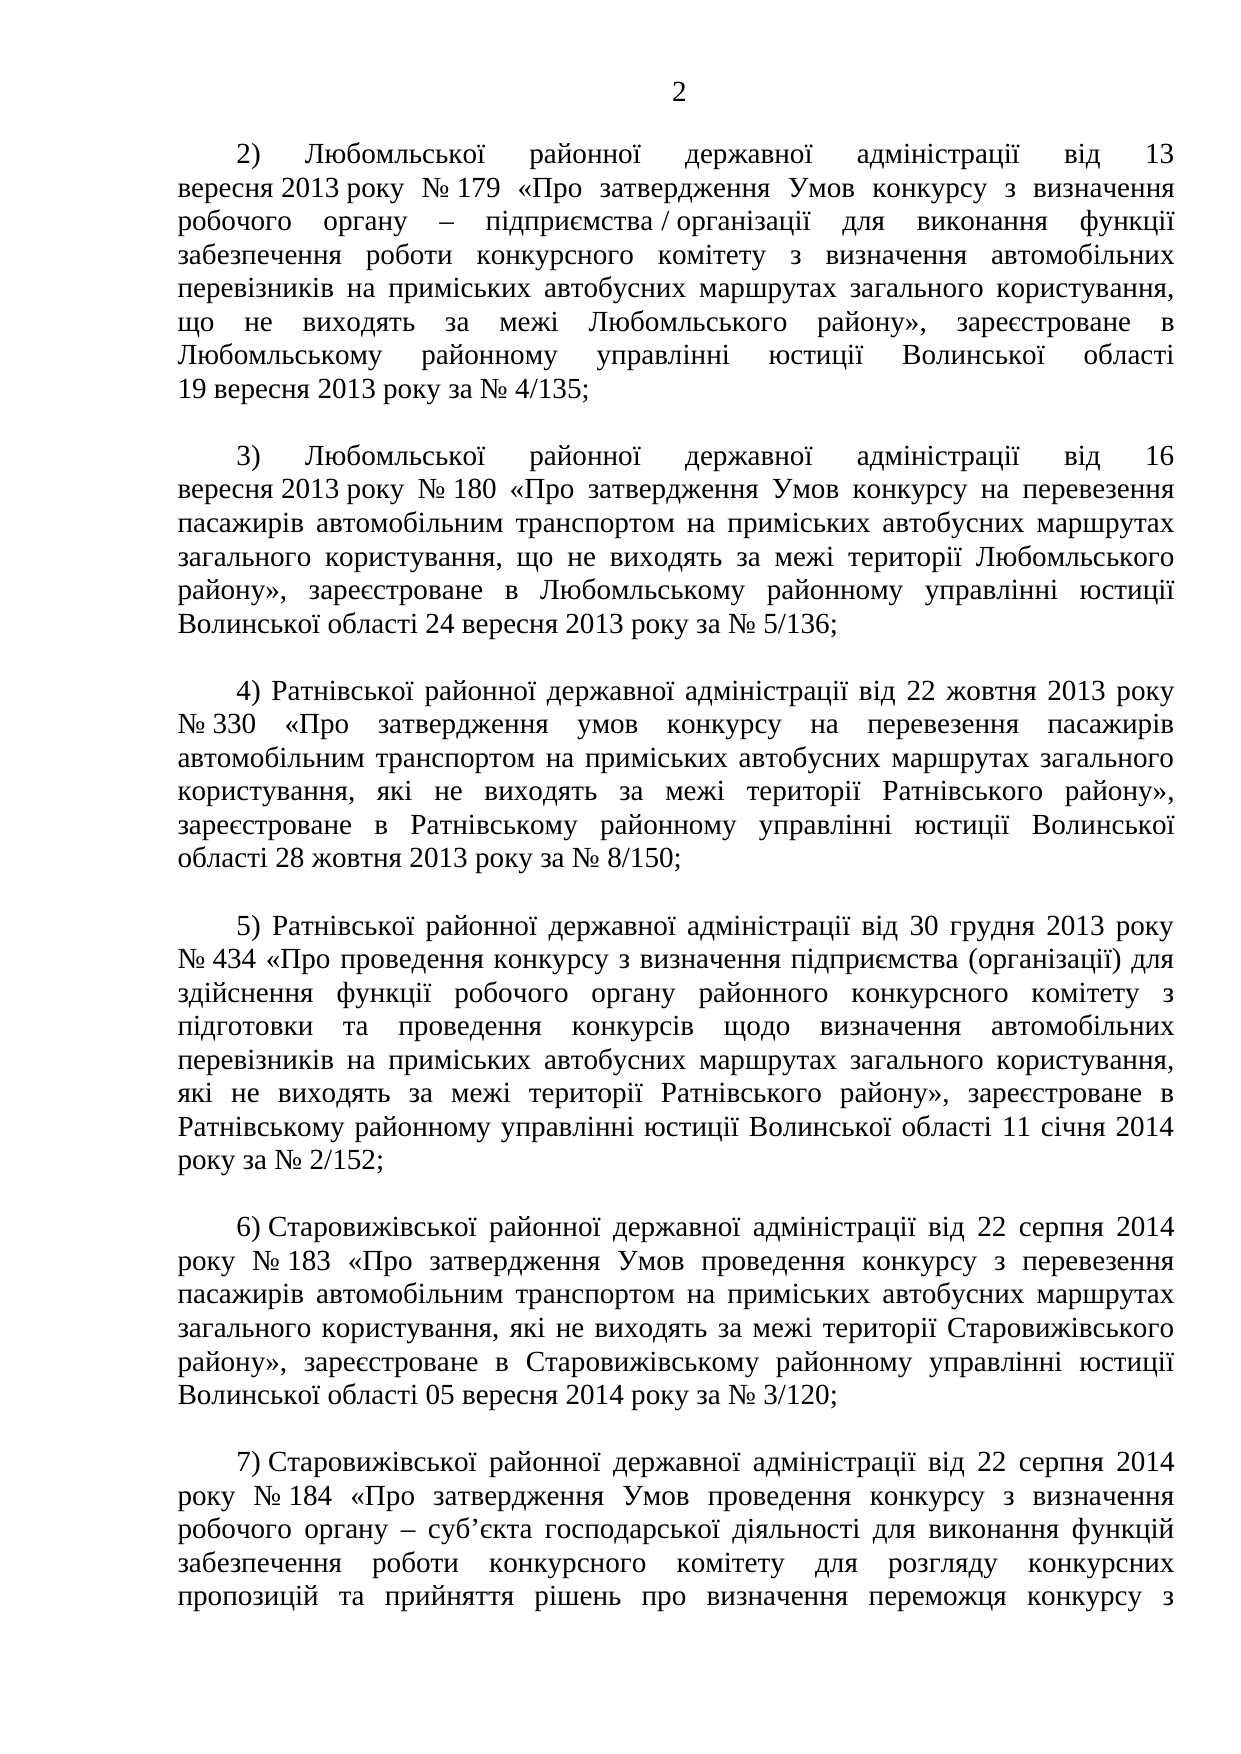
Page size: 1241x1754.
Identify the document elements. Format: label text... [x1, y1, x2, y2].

text 2) Любомльської районної державної адміністрації від 13 вересня 2013 року № 179 «Про затвердження Умов конкурсу з визначення робочого органу – підприємства / організації для виконання функції забезпечення роботи конкурсного комітету з визначення автомобільних перевізників на приміських автобусних маршрутах загального користування, що не виходять за межі Любомльського району», зареєстроване в Любомльському районному управлінні юстиції Волинської області 19 вересня 2013 року за № 4/135; [177, 136, 1175, 404]
text 3) Любомльської районної державної адміністрації від 16 вересня 2013 року № 180 «Про затвердження Умов конкурсу на перевезення пасажирів автомобільним транспортом на приміських автобусних маршрутах загального користування, що не виходять за межі території Любомльського району», зареєстроване в Любомльському районному управлінні юстиції Волинської області 24 вересня 2013 року за № 5/136; [177, 438, 1175, 639]
text 4) Ратнівської районної державної адміністрації від 22 жовтня 2013 року № 330 «Про затвердження умов конкурсу на перевезення пасажирів автомобільним транспортом на приміських автобусних маршрутах загального користування, які не виходять за межі території Ратнівського району», зареєстроване в Ратнівському районному управлінні юстиції Волинської області 28 жовтня 2013 року за № 8/150; [177, 673, 1175, 874]
text 6) Старовижівської районної державної адміністрації від 22 серпня 2014 року № 183 «Про затвердження Умов проведення конкурсу з перевезення пасажирів автомобільним транспортом на приміських автобусних маршрутах загального користування, які не виходять за межі території Старовижівського району», зареєстроване в Старовижівському районному управлінні юстиції Волинської області 05 вересня 2014 року за № 3/120; [177, 1209, 1175, 1411]
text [177, 1444, 1175, 1612]
text 5) Ратнівської районної державної адміністрації від 30 грудня 2013 року № 434 «Про проведення конкурсу з визначення підприємства (організації) для здійснення функції робочого органу районного конкурсного комітету з підготовки та проведення конкурсів щодо визначення автомобільних перевізників на приміських автобусних маршрутах загального користування, які не виходять за межі території Ратнівського району», зареєстроване в Ратнівському районному управлінні юстиції Волинської області 11 січня 2014 року за № 2/152; [177, 908, 1175, 1176]
